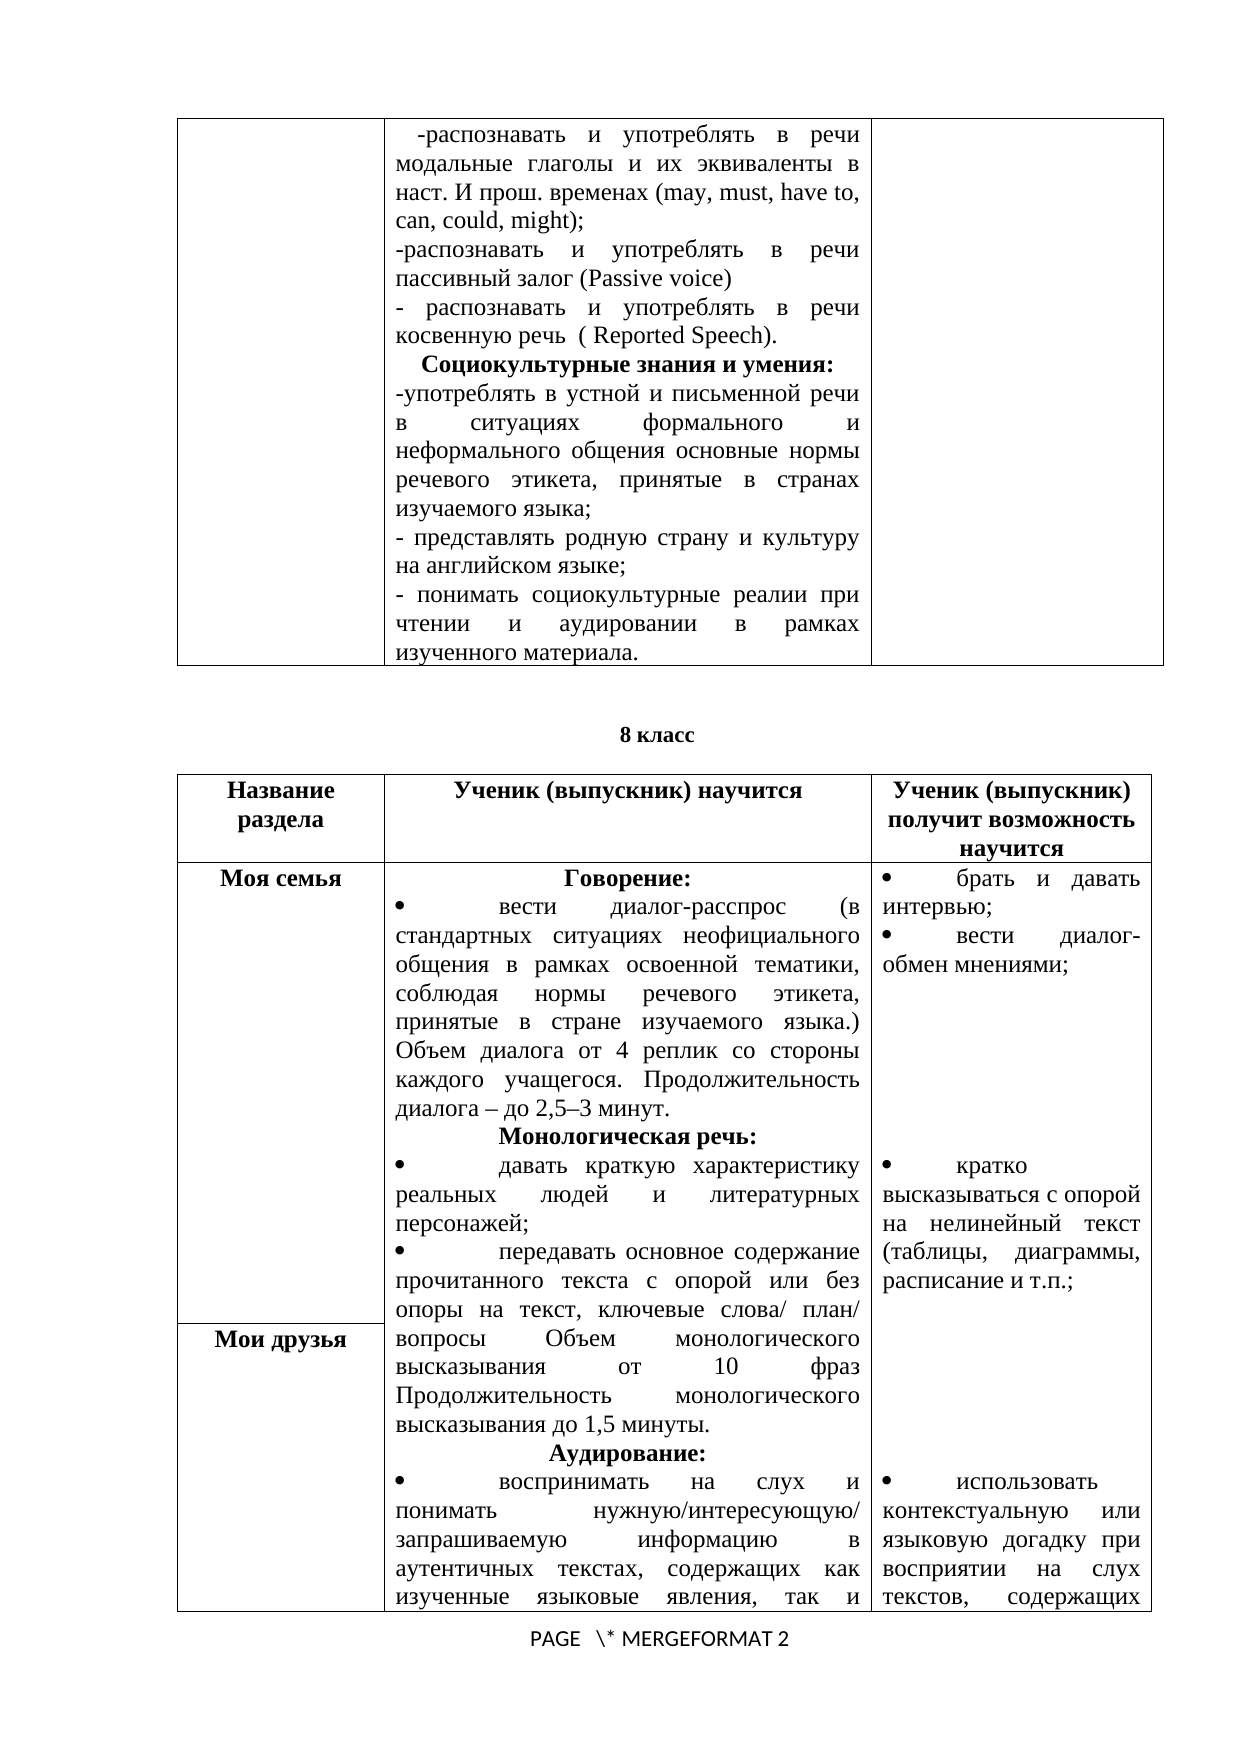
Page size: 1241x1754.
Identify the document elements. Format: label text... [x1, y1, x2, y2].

table_header Ученик (выпускник) научится [385, 775, 871, 862]
table_cell брать и давать интервью; вести диалог-обмен мнениями; кратко высказываться с опорой на нелинейный текст (таблицы, диаграммы, расписание и т.п.; использовать контекстуальную или языковую догадку при восприятии на слух текстов, содержащих незнакомые слова; восстанавливать текст из разрозненных абзацев или путем добавления выпущенных фрагментов; кратко излагать в письменном виде результаты проектной деятельности; писать небольшое письменное высказывание с опорой на нелинейный текст (таблицы, диаграммы и т.п.); сравнивать и анализировать буквосочетания английского языка и их транскрипцию выражать модальные значения, чувства и эмоции с помощью интонации; распознавать и употреблять в речи в нескольких значениях многозначные слова, изученные в пределах тематики основной школы; употреблять в речи изученные синонимы и антонимы; употреблять наиболее распространенные фразовые глаголы; распознавать принадлежность слов к частям речи по аффиксам; распознавать и употреблять в речи различные средства связи в тексте для обеспечения его целостности (firstly, to begin with, , as for me, finally, at last, etc.); использовать языковую догадку в процессе чтения и аудирования; распознавать и употреблять в речи конструкции с глаголами на -ing: to love/ hate doing something; Stop talking; распознавать и употреблять в речи конструкции It takes me …to do something; распознавать и употреблять в речи глаголы в формах страдательного залога Future Simple Passive, Present Perfect Passive; распознавать и употреблять в речи модальные глаголы need, shall, might, would; распознавать и употреблять в речи предложения с конструкциями as … as; not so … as; either … or; neither … nor; to look / feel / be happy;распознавать и употреблять в речи предложения с конструкцией I wish; находить сходство и различие в традициях родной страны и страны/стран изучаемого языка; использовать перифраз, синонимические и антонимические средства при говорении. [872, 863, 1151, 1611]
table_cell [178, 119, 384, 665]
table_cell Моя семья [178, 863, 384, 1323]
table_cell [385, 119, 871, 665]
table_header Ученик (выпускник) получит возможность научится [872, 775, 1151, 862]
text 8 класс [162, 722, 1152, 748]
table_header Название раздела [178, 775, 384, 862]
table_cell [872, 119, 1163, 665]
table_cell Мои друзья [178, 1324, 384, 1611]
